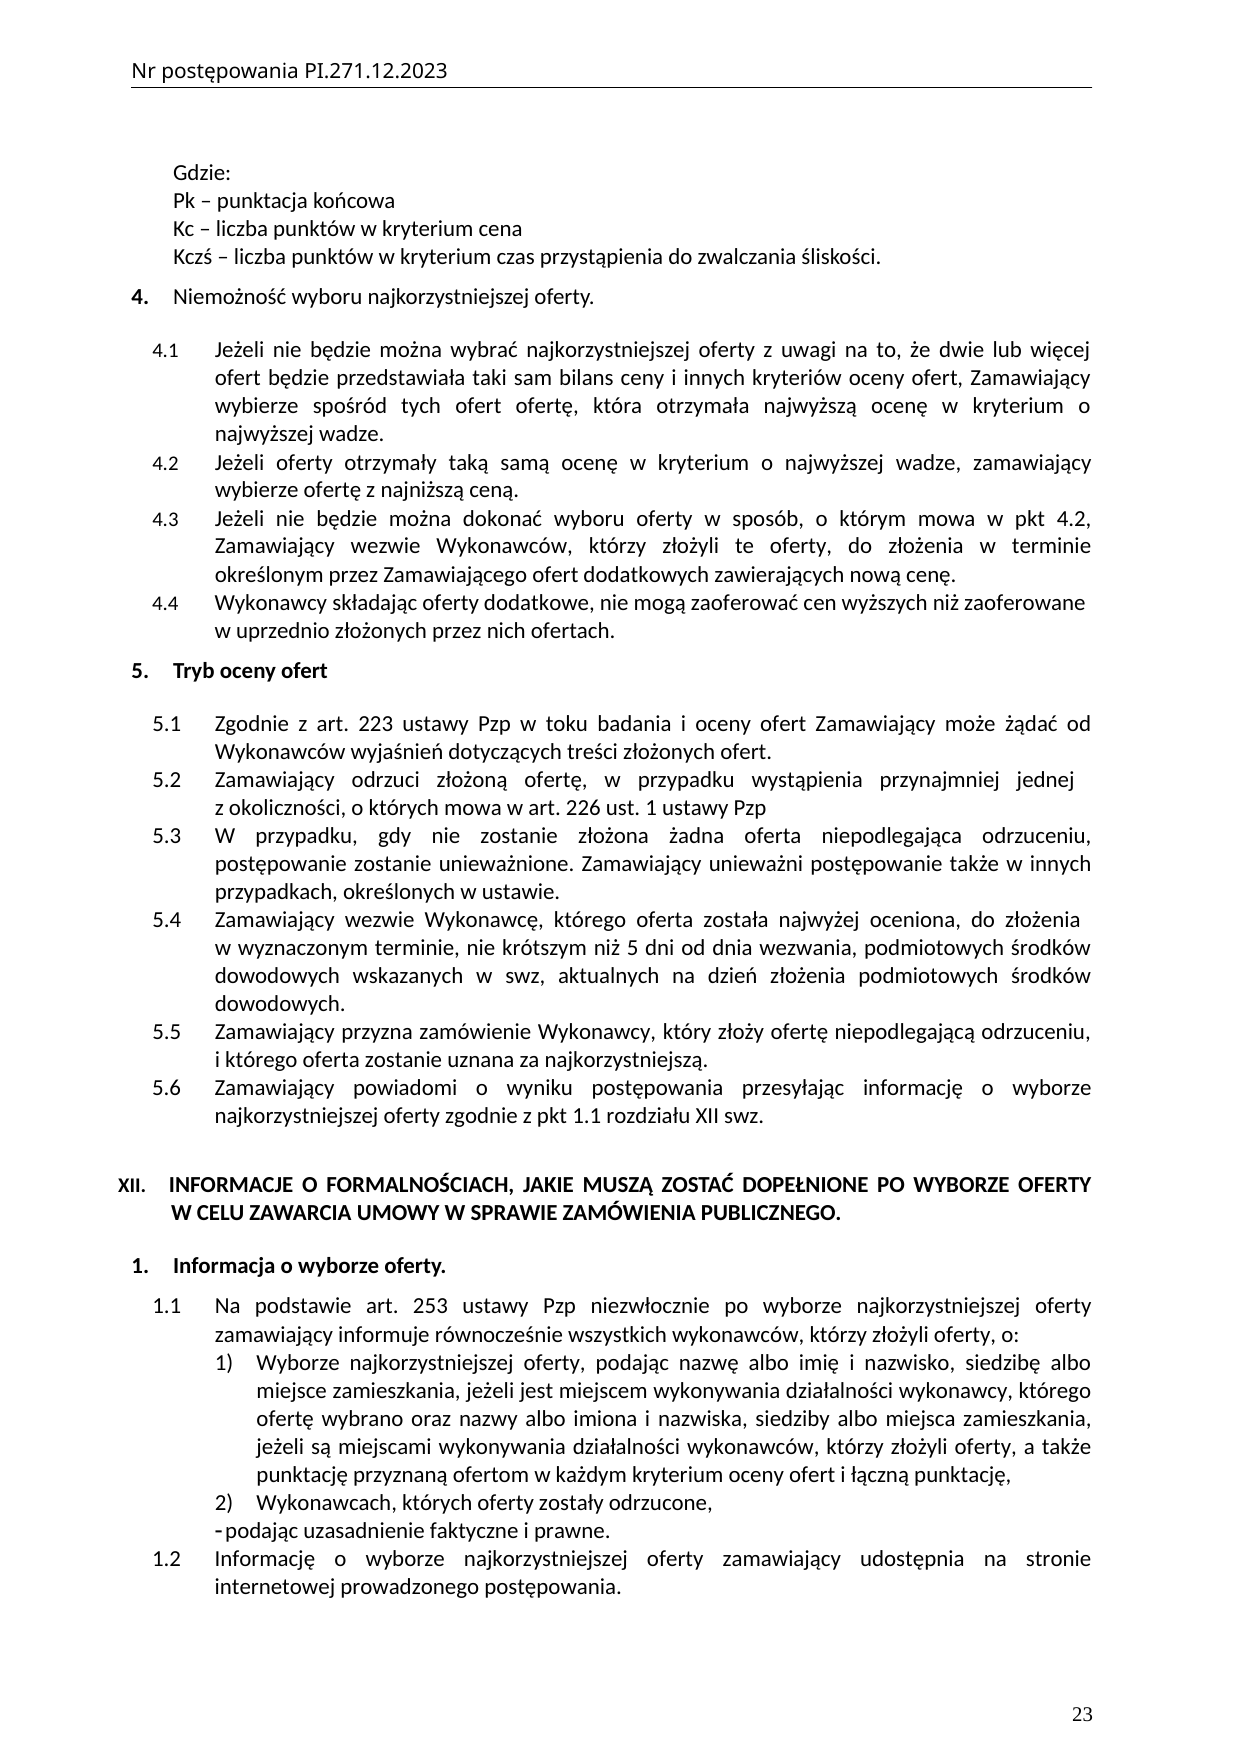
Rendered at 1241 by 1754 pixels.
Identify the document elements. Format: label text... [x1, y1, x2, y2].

list Zamawiający wezwie Wykonawcę, którego oferta została najwyżej oceniona, do złożenia w wyznaczonym terminie, nie krótszym niż 5 dni od dnia wezwania, podmiotowych środków dowodowych wskazanych w swz, aktualnych na dzień złożenia podmiotowych środków dowodowych. [152, 905, 1092, 1017]
list Informację o wyborze najkorzystniejszej oferty zamawiający udostępnia na stronie internetowej prowadzonego postępowania. [152, 1544, 1092, 1600]
list Wyborze najkorzystniejszej oferty, podając nazwę albo imię i nazwisko, siedzibę albo miejsce zamieszkania, jeżeli jest miejscem wykonywania działalności wykonawcy, którego ofertę wybrano oraz nazwy albo imiona i nazwiska, siedziby albo miejsca zamieszkania, jeżeli są miejscami wykonywania działalności wykonawców, którzy złożyli oferty, a także punktację przyznaną ofertom w każdym kryterium oceny ofert i łączną punktację, [214, 1348, 1092, 1488]
list Jeżeli nie będzie można dokonać wyboru oferty w sposób, o którym mowa w pkt 4.2, Zamawiający wezwie Wykonawców, którzy złożyli te oferty, do złożenia w terminie określonym przez Zamawiającego ofert dodatkowych zawierających nową cenę. [152, 504, 1092, 588]
subtitle INFORMACJE O FORMALNOŚCIACH, JAKIE MUSZĄ ZOSTAĆ DOPEŁNIONE PO WYBORZE OFERTY W CELU ZAWARCIA UMOWY W SPRAWIE ZAMÓWIENIA PUBLICZNEGO. [146, 1170, 1092, 1226]
list Wykonawcy składając oferty dodatkowe, nie mogą zaoferować cen wyższych niż zaoferowane w uprzednio złożonych przez nich ofertach. [152, 588, 1092, 644]
list W przypadku, gdy nie zostanie złożona żadna oferta niepodlegająca odrzuceniu, postępowanie zostanie unieważnione. Zamawiający unieważni postępowanie także w innych przypadkach, określonych w ustawie. [152, 821, 1092, 905]
subtitle Informacja o wyborze oferty. [131, 1251, 1092, 1279]
list Zamawiający odrzuci złożoną ofertę, w przypadku wystąpienia przynajmniej jednej z okoliczności, o których mowa w art. 226 ust. 1 ustawy Pzp [152, 765, 1092, 821]
list podając uzasadnienie faktyczne i prawne. [214, 1516, 1092, 1544]
text Kczś – liczba punktów w kryterium czas przystąpienia do zwalczania śliskości. [173, 242, 1092, 270]
list Na podstawie art. 253 ustawy Pzp niezwłocznie po wyborze najkorzystniejszej oferty zamawiający informuje równocześnie wszystkich wykonawców, którzy złożyli oferty, o: [152, 1292, 1092, 1348]
list Zamawiający powiadomi o wyniku postępowania przesyłając informację o wyborze najkorzystniejszej oferty zgodnie z pkt 1.1 rozdziału XII swz. [152, 1073, 1092, 1129]
list Jeżeli nie będzie można wybrać najkorzystniejszej oferty z uwagi na to, że dwie lub więcej ofert będzie przedstawiała taki sam bilans ceny i innych kryteriów oceny ofert, Zamawiający wybierze spośród tych ofert ofertę, która otrzymała najwyższą ocenę w kryterium o najwyższej wadze. [152, 336, 1092, 448]
list Zgodnie z art. 223 ustawy Pzp w toku badania i oceny ofert Zamawiający może żądać od Wykonawców wyjaśnień dotyczących treści złożonych ofert. [152, 709, 1092, 765]
text Gdzie: [173, 158, 1092, 186]
text Kc – liczba punktów w kryterium cena [173, 214, 1092, 242]
list Tryb oceny ofert [131, 656, 1092, 684]
list Wykonawcach, których oferty zostały odrzucone, [214, 1488, 1092, 1516]
list Jeżeli oferty otrzymały taką samą ocenę w kryterium o najwyższej wadze, zamawiający wybierze ofertę z najniższą ceną. [152, 448, 1092, 504]
list Zamawiający przyzna zamówienie Wykonawcy, który złoży ofertę niepodlegającą odrzuceniu, i którego oferta zostanie uznana za najkorzystniejszą. [152, 1017, 1092, 1073]
list Niemożność wyboru najkorzystniejszej oferty. [131, 282, 1092, 311]
text Pk – punktacja końcowa [173, 186, 1092, 214]
